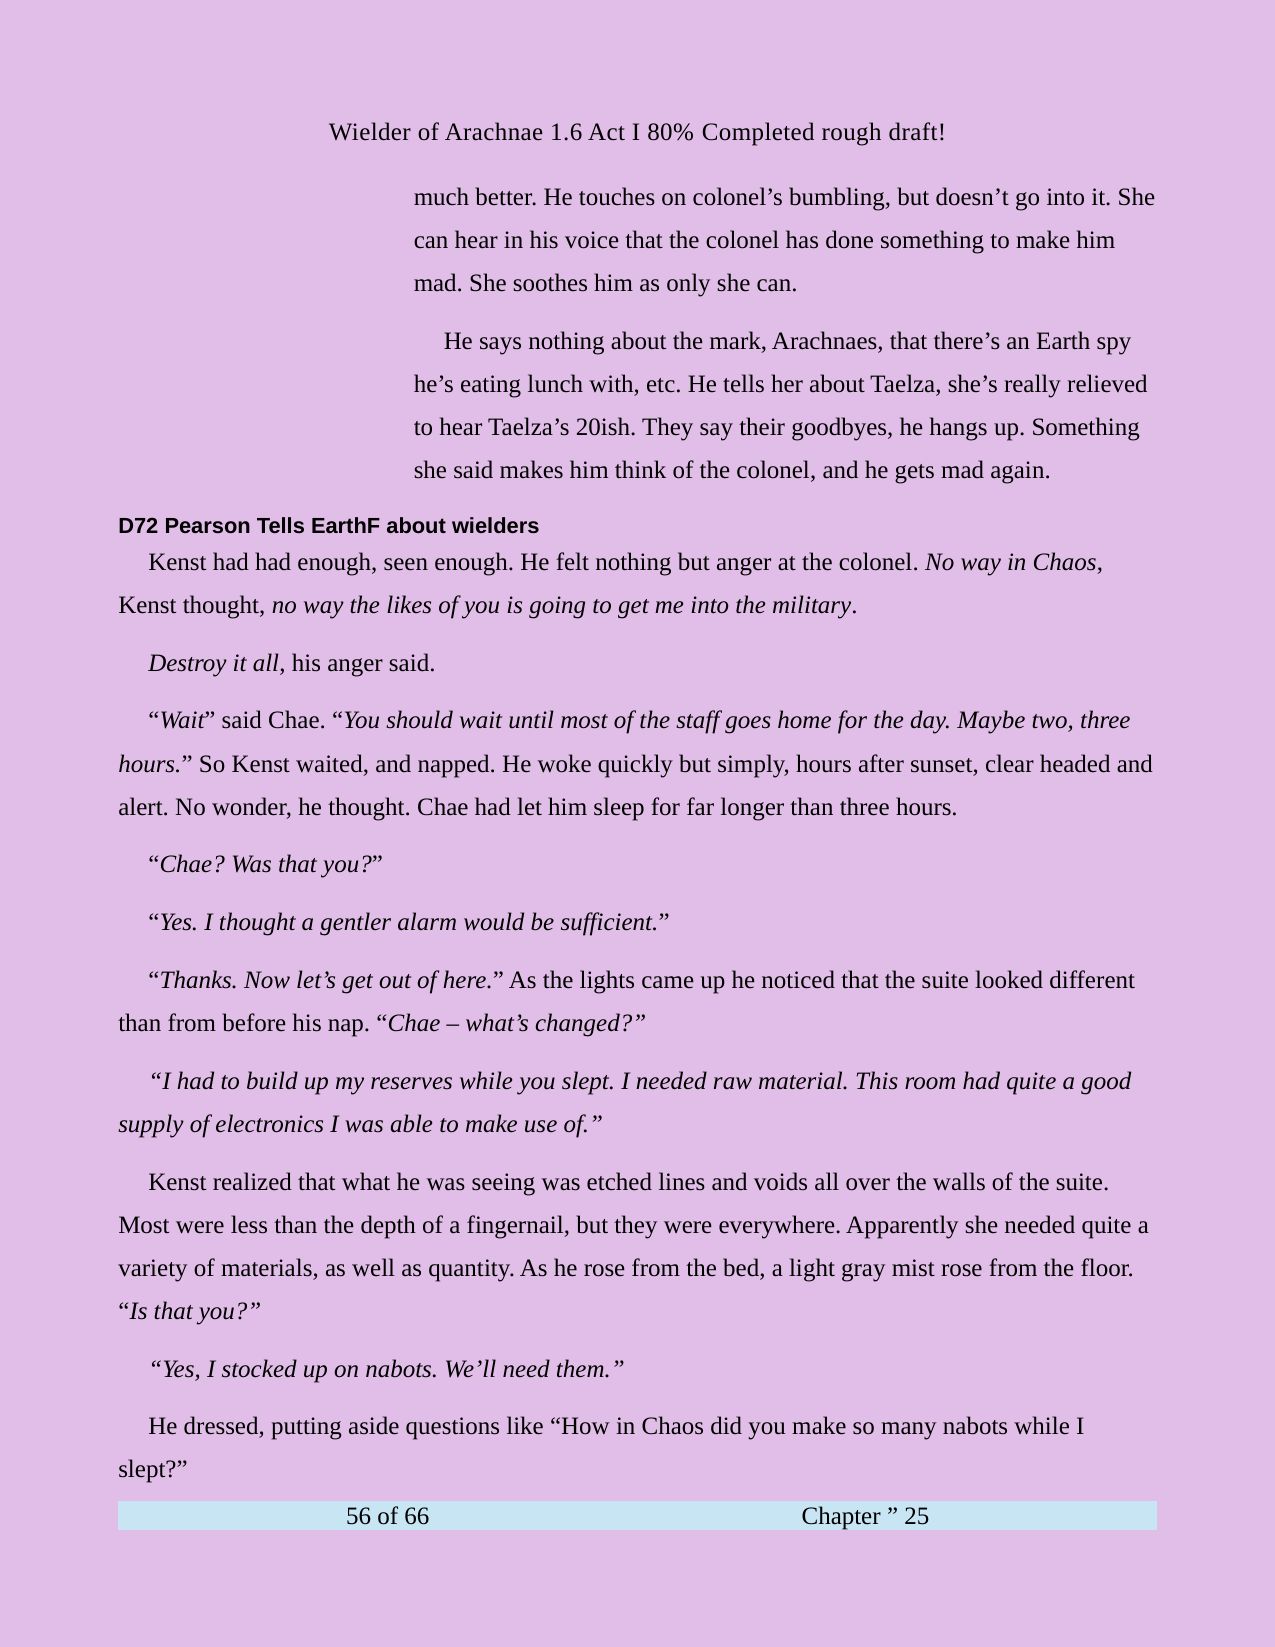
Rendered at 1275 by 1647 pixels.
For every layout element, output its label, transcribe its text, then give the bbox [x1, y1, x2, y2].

text He dressed, putting aside questions like “How in Chaos did you make so many nabots while I slept?” [118, 1411, 1157, 1483]
subtitle D72 Pearson Tells EarthF about wielders [118, 513, 1157, 538]
text Destroy it all, his anger said. [118, 648, 1157, 677]
text “Wait” said Chae. “You should wait until most of the staff goes home for the day. Maybe two, three hours.” So Kenst waited, and napped. He woke quickly but simply, hours after sunset, clear headed and alert. No wonder, he thought. Chae had let him sleep for far longer than three hours. [118, 706, 1157, 821]
text “Thanks. Now lets get out of here.” As the lights came up he noticed that the suite looked different than from before his nap. “Chae – whats changed?” [118, 965, 1157, 1037]
text Kenst had had enough, seen enough. He felt nothing but anger at the colonel. No way in Chaos, Kenst thought, no way the likes of you is going to get me into the military. [118, 547, 1157, 619]
text “Chae? Was that you?” [118, 849, 1157, 878]
text “Yes. I thought a gentler alarm would be sufficient.” [118, 907, 1157, 936]
text “Yes, I stocked up on nabots. Well need them.” [118, 1354, 1157, 1382]
text “I had to build up my reserves while you slept. I needed raw material. This room had quite a good supply of electronics I was able to make use of.” [118, 1066, 1157, 1138]
text Kenst realized that what he was seeing was etched lines and voids all over the walls of the suite. Most were less than the depth of a fingernail, but they were everywhere. Apparently she needed quite a variety of materials, as well as quantity. As he rose from the bed, a light gray mist rose from the floor. “Is that you?” [118, 1167, 1157, 1325]
